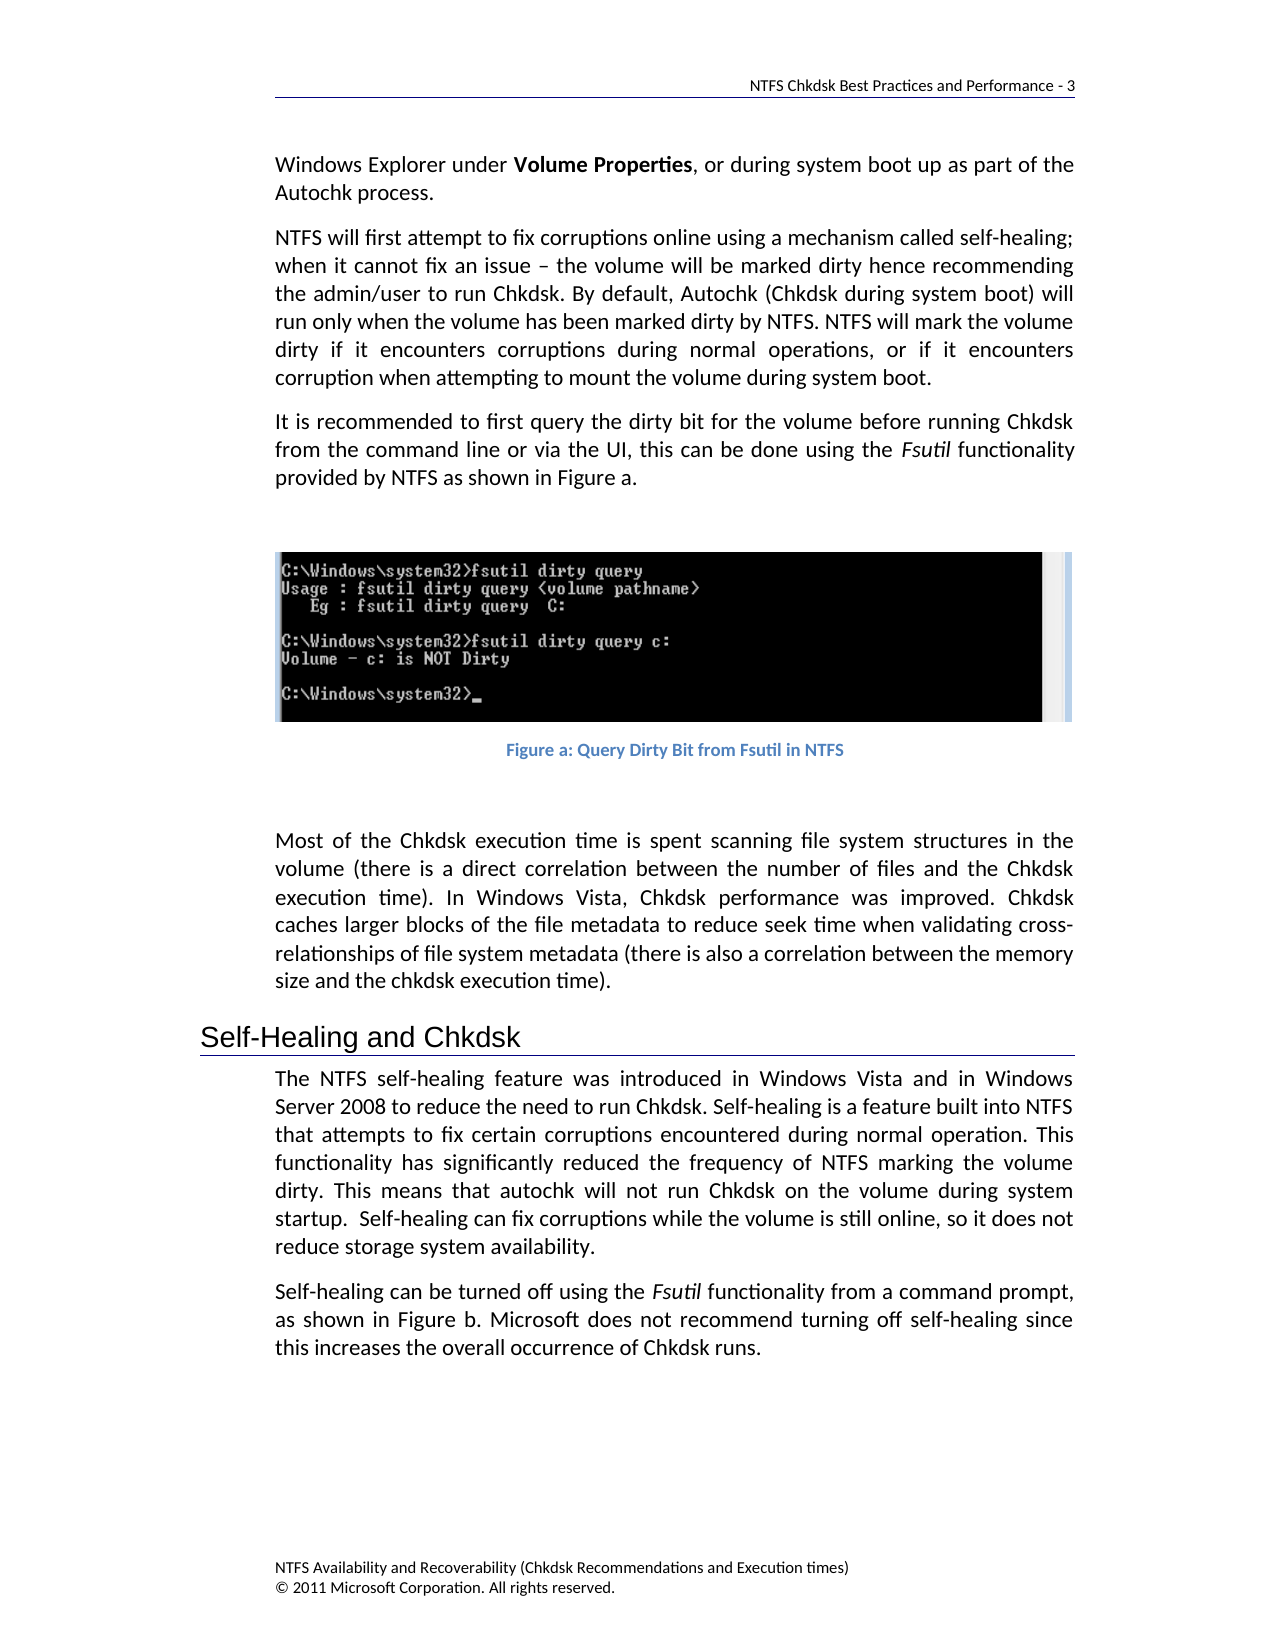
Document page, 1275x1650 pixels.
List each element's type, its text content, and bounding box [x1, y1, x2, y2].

text The NTFS self-healing feature was introduced in Windows Vista and in Windows Server 2008 to reduce the need to run Chkdsk. Self-healing is a feature built into NTFS that attempts to fix certain corruptions encountered during normal operation. This functionality has significantly reduced the frequency of NTFS marking the volume dirty. This means that autochk will not run Chkdsk on the volume during system startup. Self-healing can fix corruptions while the volume is still online, so it does not reduce storage system availability. [275, 1064, 1075, 1260]
subtitle Self-Healing and Chkdsk [200, 1020, 1075, 1055]
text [275, 150, 1075, 206]
text It is recommended to first query the dirty bit for the volume before running Chkdsk from the command line or via the UI, this can be done using the Fsutil functionality provided by NTFS as shown in Figure a. [275, 407, 1075, 492]
picture [275, 552, 1072, 722]
text NTFS will first attempt to fix corruptions online using a mechanism called self-healing; when it cannot fix an issue – the volume will be marked dirty hence recommending the admin/user to run Chkdsk. By default, Autochk (Chkdsk during system boot) will run only when the volume has been marked dirty by NTFS. NTFS will mark the volume dirty if it encounters corruptions during normal operations, or if it encounters corruption when attempting to mount the volume during system boot. [275, 223, 1075, 391]
text Self-healing can be turned off using the Fsutil functionality from a command prompt, as shown in Figure b. Microsoft does not recommend turning off self-healing since this increases the overall occurrence of Chkdsk runs. [275, 1277, 1075, 1361]
text Most of the Chkdsk execution time is spent scanning file system structures in the volume (there is a direct correlation between the number of files and the Chkdsk execution time). In Windows Vista, Chkdsk performance was improved. Chkdsk caches larger blocks of the file metadata to reduce seek time when validating cross-relationships of file system metadata (there is also a correlation between the memory size and the chkdsk execution time). [275, 827, 1075, 995]
